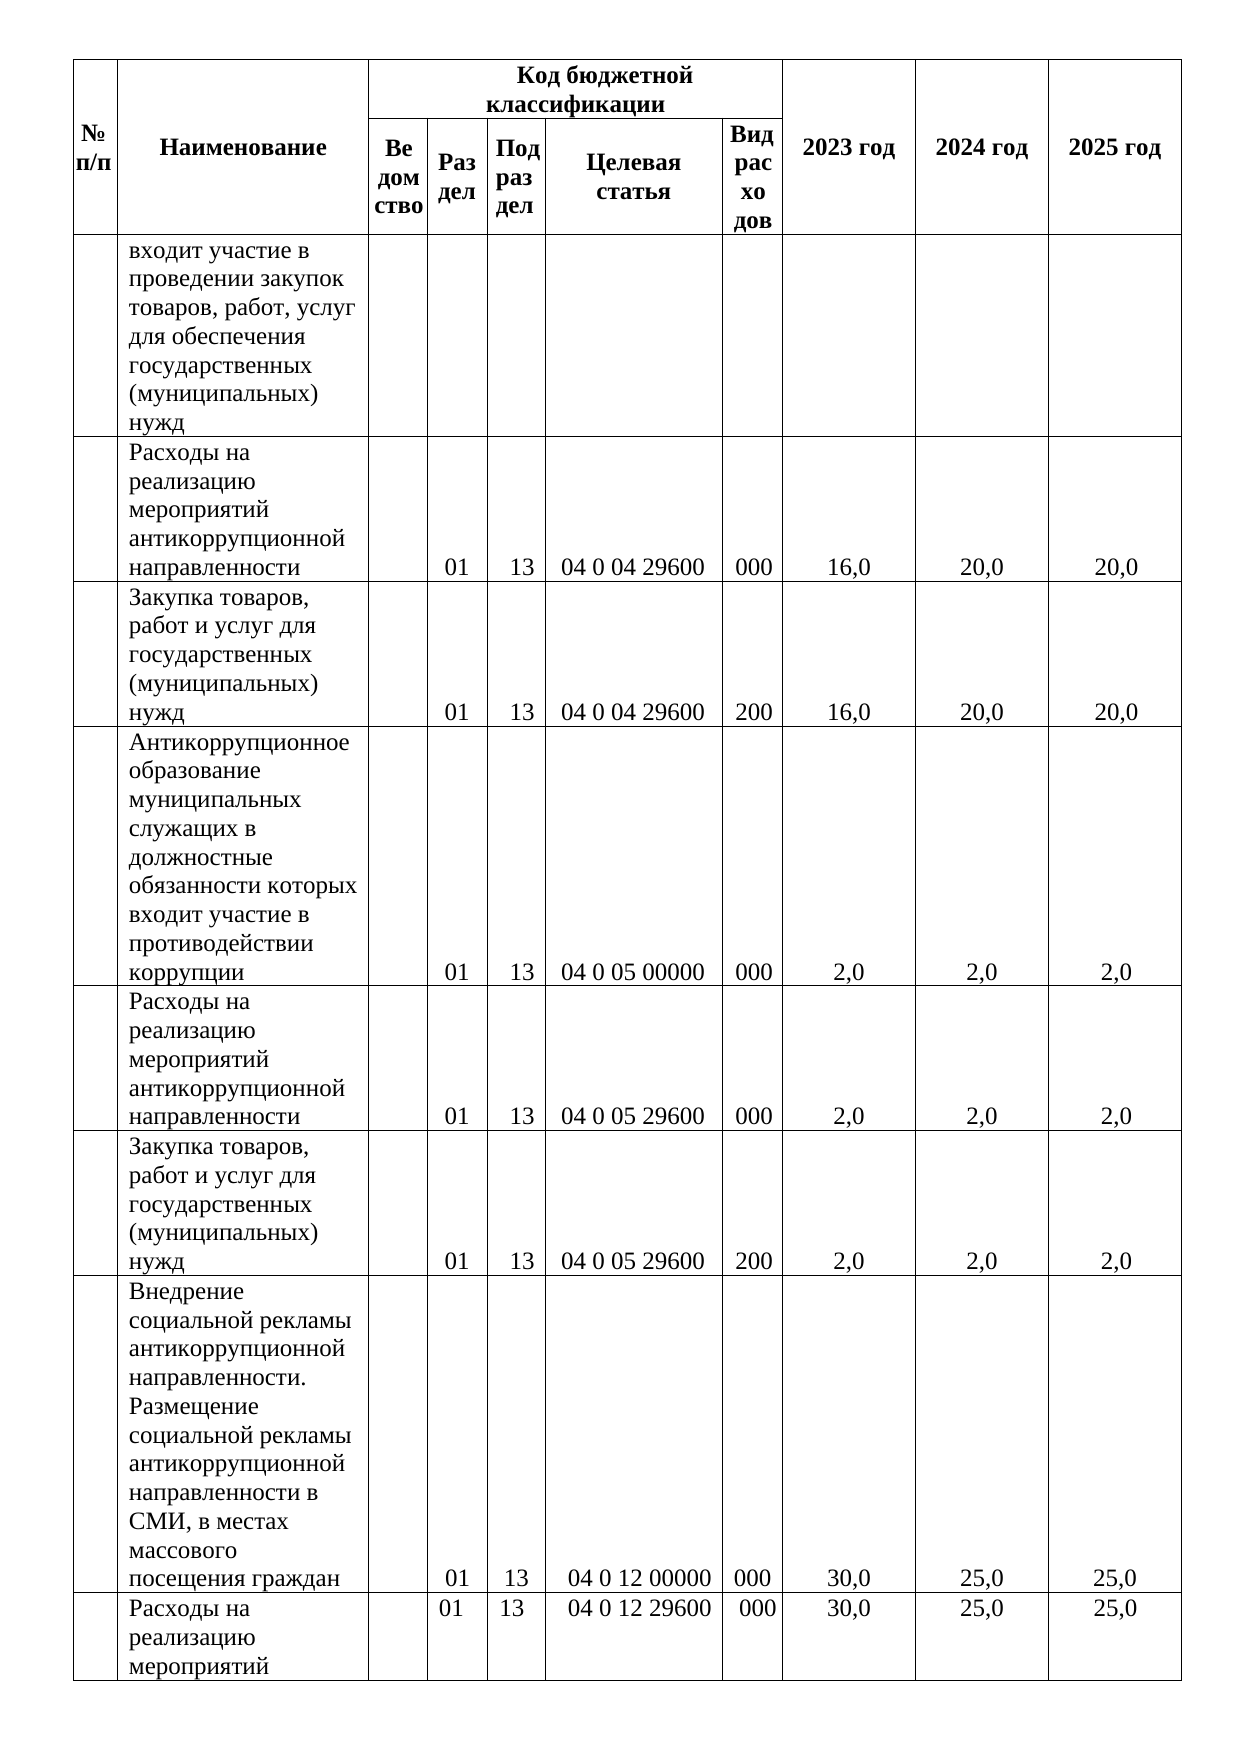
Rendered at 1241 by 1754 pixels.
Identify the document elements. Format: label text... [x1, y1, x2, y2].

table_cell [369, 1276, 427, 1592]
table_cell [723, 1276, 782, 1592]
table_cell Целевая статья [546, 119, 722, 234]
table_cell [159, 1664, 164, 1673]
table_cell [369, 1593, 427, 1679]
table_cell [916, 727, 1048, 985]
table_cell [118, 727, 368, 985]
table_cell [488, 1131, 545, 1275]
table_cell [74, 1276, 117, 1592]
table_header Наименование [118, 60, 368, 234]
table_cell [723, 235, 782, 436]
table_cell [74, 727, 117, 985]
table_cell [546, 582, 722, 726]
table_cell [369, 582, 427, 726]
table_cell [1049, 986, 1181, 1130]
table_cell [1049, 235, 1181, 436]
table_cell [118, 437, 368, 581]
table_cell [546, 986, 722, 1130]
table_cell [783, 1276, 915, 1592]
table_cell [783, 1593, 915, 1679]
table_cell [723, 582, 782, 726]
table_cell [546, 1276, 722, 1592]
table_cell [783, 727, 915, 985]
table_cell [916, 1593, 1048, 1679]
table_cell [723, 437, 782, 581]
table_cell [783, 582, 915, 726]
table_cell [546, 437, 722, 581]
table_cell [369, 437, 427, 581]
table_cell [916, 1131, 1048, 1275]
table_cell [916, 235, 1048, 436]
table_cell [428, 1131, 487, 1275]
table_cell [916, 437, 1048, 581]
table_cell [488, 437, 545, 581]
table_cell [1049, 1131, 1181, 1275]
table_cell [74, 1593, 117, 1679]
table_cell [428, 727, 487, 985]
table_header № п/п [74, 60, 117, 234]
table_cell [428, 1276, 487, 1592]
table_cell Ве дом ство [369, 119, 427, 234]
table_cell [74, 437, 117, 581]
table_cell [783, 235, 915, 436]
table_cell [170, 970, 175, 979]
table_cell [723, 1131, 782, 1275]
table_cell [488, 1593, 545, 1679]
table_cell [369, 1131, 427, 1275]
table_header 2024 год [916, 60, 1048, 234]
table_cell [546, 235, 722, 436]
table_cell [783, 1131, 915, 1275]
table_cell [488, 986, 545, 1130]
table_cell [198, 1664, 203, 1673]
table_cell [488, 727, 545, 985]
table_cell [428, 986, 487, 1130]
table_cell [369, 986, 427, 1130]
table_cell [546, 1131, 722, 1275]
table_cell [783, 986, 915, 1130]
table_header Код бюджетной классификации [369, 60, 782, 118]
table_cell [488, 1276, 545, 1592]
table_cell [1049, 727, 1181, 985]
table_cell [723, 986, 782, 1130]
table_cell Раз дел [428, 119, 487, 234]
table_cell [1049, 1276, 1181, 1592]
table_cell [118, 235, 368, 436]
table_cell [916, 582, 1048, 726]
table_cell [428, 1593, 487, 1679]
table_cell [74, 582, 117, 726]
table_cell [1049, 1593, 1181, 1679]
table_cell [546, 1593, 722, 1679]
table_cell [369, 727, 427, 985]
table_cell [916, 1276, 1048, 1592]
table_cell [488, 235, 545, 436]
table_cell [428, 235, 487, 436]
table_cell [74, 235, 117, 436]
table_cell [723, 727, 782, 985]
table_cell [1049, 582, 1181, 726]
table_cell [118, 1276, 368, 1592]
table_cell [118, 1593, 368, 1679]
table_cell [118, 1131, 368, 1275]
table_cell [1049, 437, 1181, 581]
table_cell Вид рас хо дов [723, 119, 782, 234]
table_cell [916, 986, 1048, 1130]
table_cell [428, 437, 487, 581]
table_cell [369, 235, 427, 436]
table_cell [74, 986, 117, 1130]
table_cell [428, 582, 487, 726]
table_header 2025 год [1049, 60, 1181, 234]
table_header 2023 год [783, 60, 915, 234]
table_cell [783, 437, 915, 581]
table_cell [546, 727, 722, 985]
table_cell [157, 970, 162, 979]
table_cell Под раз дел [488, 119, 545, 234]
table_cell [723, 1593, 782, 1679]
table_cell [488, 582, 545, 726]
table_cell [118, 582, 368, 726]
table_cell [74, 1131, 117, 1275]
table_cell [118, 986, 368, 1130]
